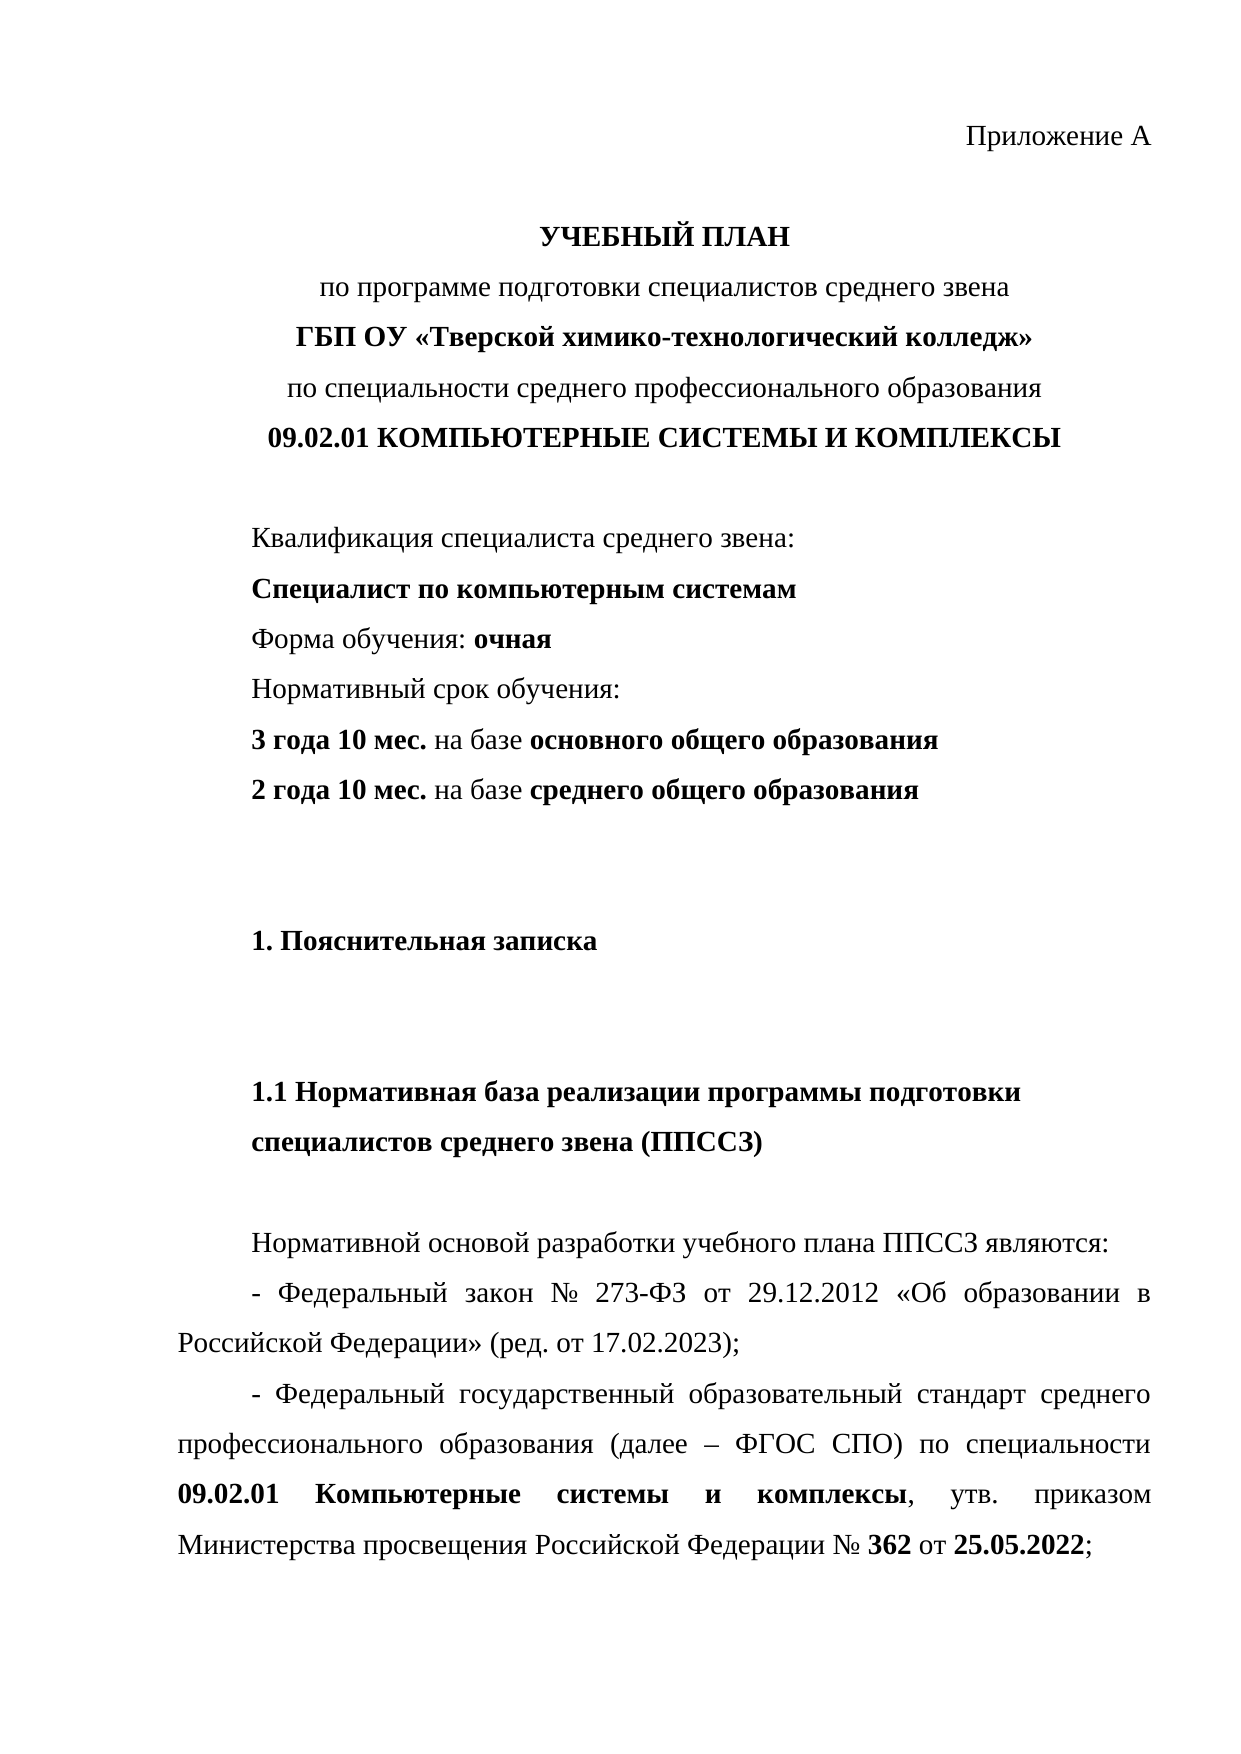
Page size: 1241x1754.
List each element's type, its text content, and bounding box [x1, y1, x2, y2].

text 09.02.01 КОМПЬЮТЕРНЫЕ СИСТЕМЫ И КОМПЛЕКСЫ [177, 420, 1152, 453]
text 1. Пояснительная записка [177, 923, 1152, 957]
text 3 года 10 мес. на базе основного общего образования [177, 722, 1152, 755]
text Приложение А [177, 118, 1152, 152]
text Нормативной основой разработки учебного плана ППССЗ являются: [177, 1225, 1152, 1258]
text - Федеральный государственный образовательный стандарт среднего профессионального образования (далее – ФГОС СПО) по специальности 09.02.01 Компьютерные системы и комплексы, утв. приказом Министерства просвещения Российской Федерации № 362 от 25.05.2022; [177, 1376, 1152, 1560]
text Форма обучения: очная [177, 621, 1152, 655]
text по специальности среднего профессионального образования [177, 370, 1152, 403]
text - Федеральный закон № 273-ФЗ от 29.12.2012 «Об образовании в Российской Федерации» (ред. от 17.02.2023); [177, 1275, 1152, 1359]
text по программе подготовки специалистов среднего звена [177, 269, 1152, 303]
text 1.1 Нормативная база реализации программы подготовки [177, 1074, 1152, 1108]
text Квалификация специалиста среднего звена: [177, 521, 1152, 554]
text Нормативный срок обучения: [177, 672, 1152, 705]
text ГБП ОУ «Тверской химико-технологический колледж» [177, 319, 1152, 353]
text УЧЕБНЫЙ ПЛАН [177, 219, 1152, 252]
text 2 года 10 мес. на базе среднего общего образования [177, 772, 1152, 806]
text Специалист по компьютерным системам [177, 571, 1152, 604]
text специалистов среднего звена (ППССЗ) [177, 1124, 1152, 1158]
